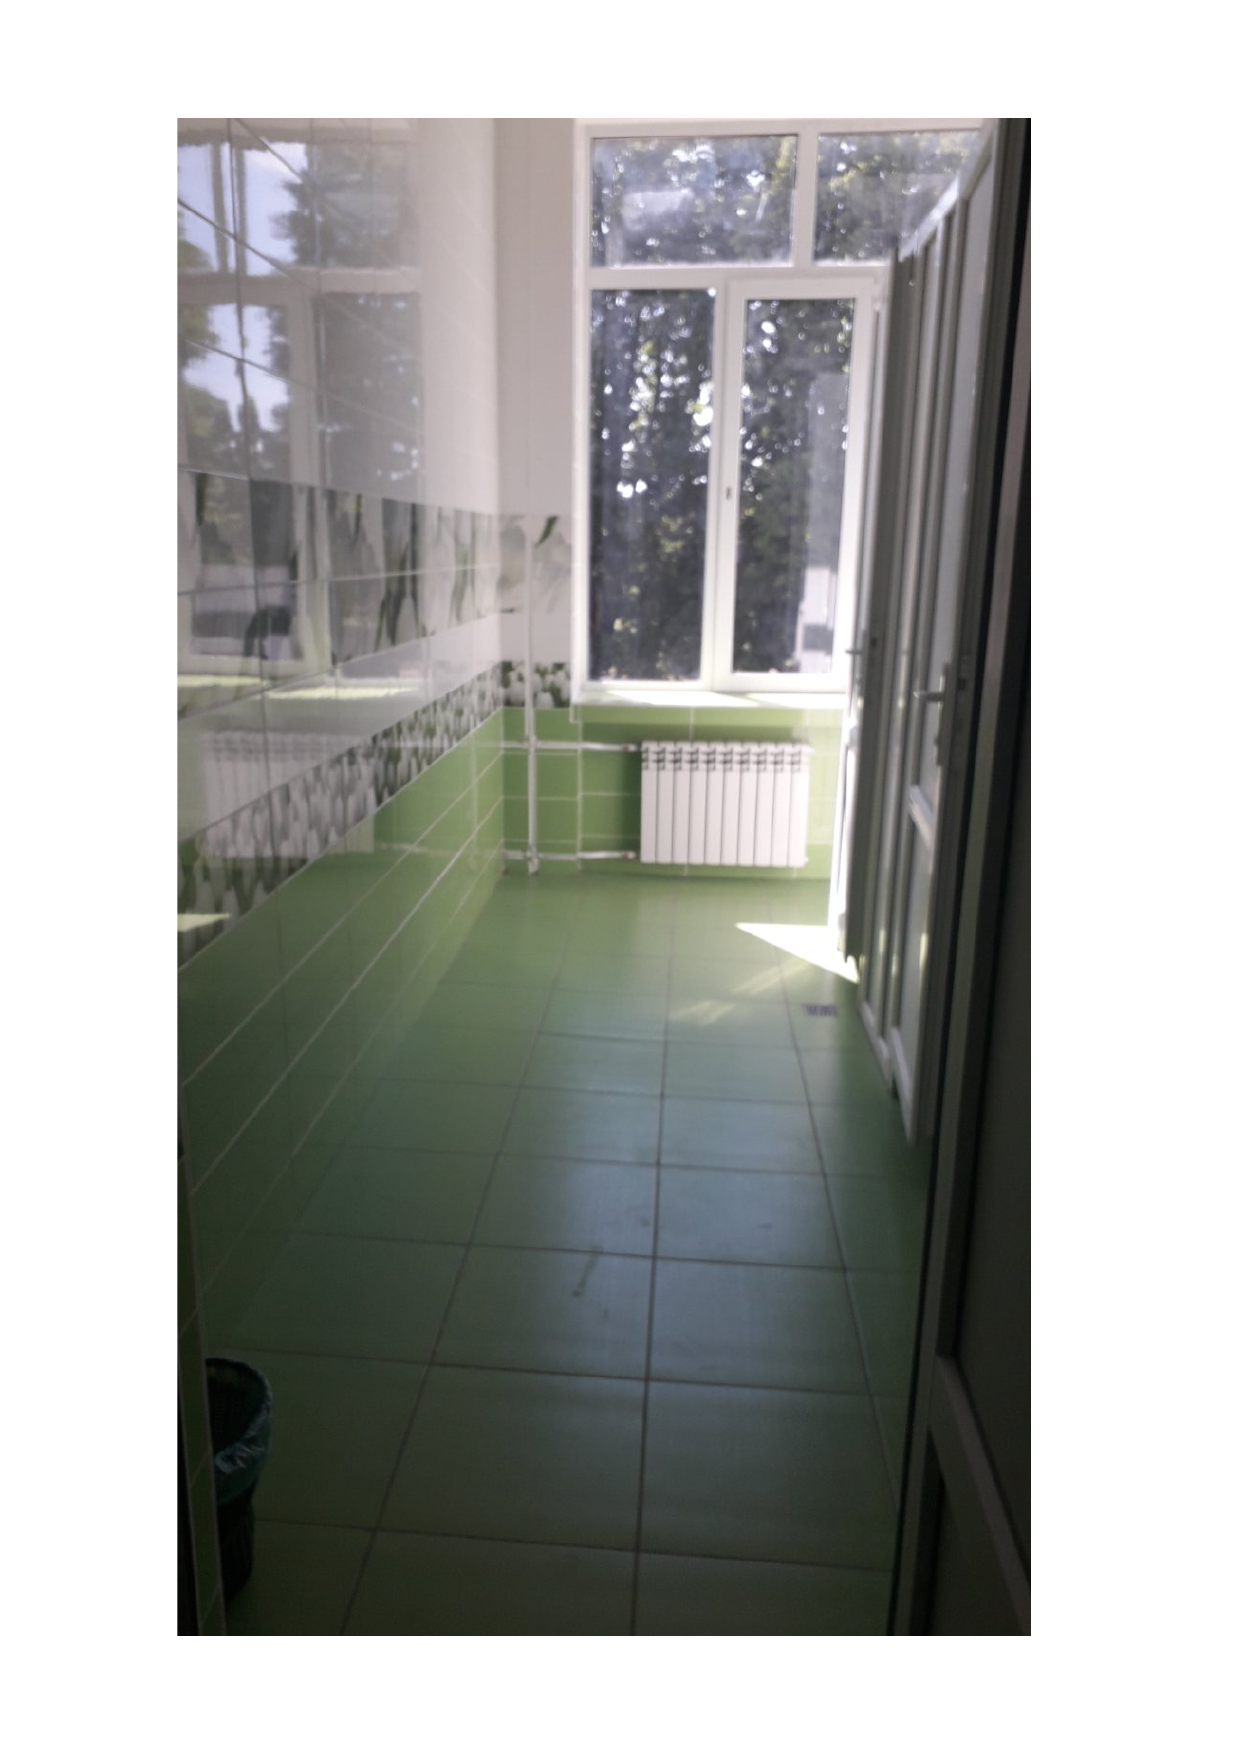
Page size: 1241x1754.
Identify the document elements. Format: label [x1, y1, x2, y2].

picture [177, 118, 1031, 1636]
